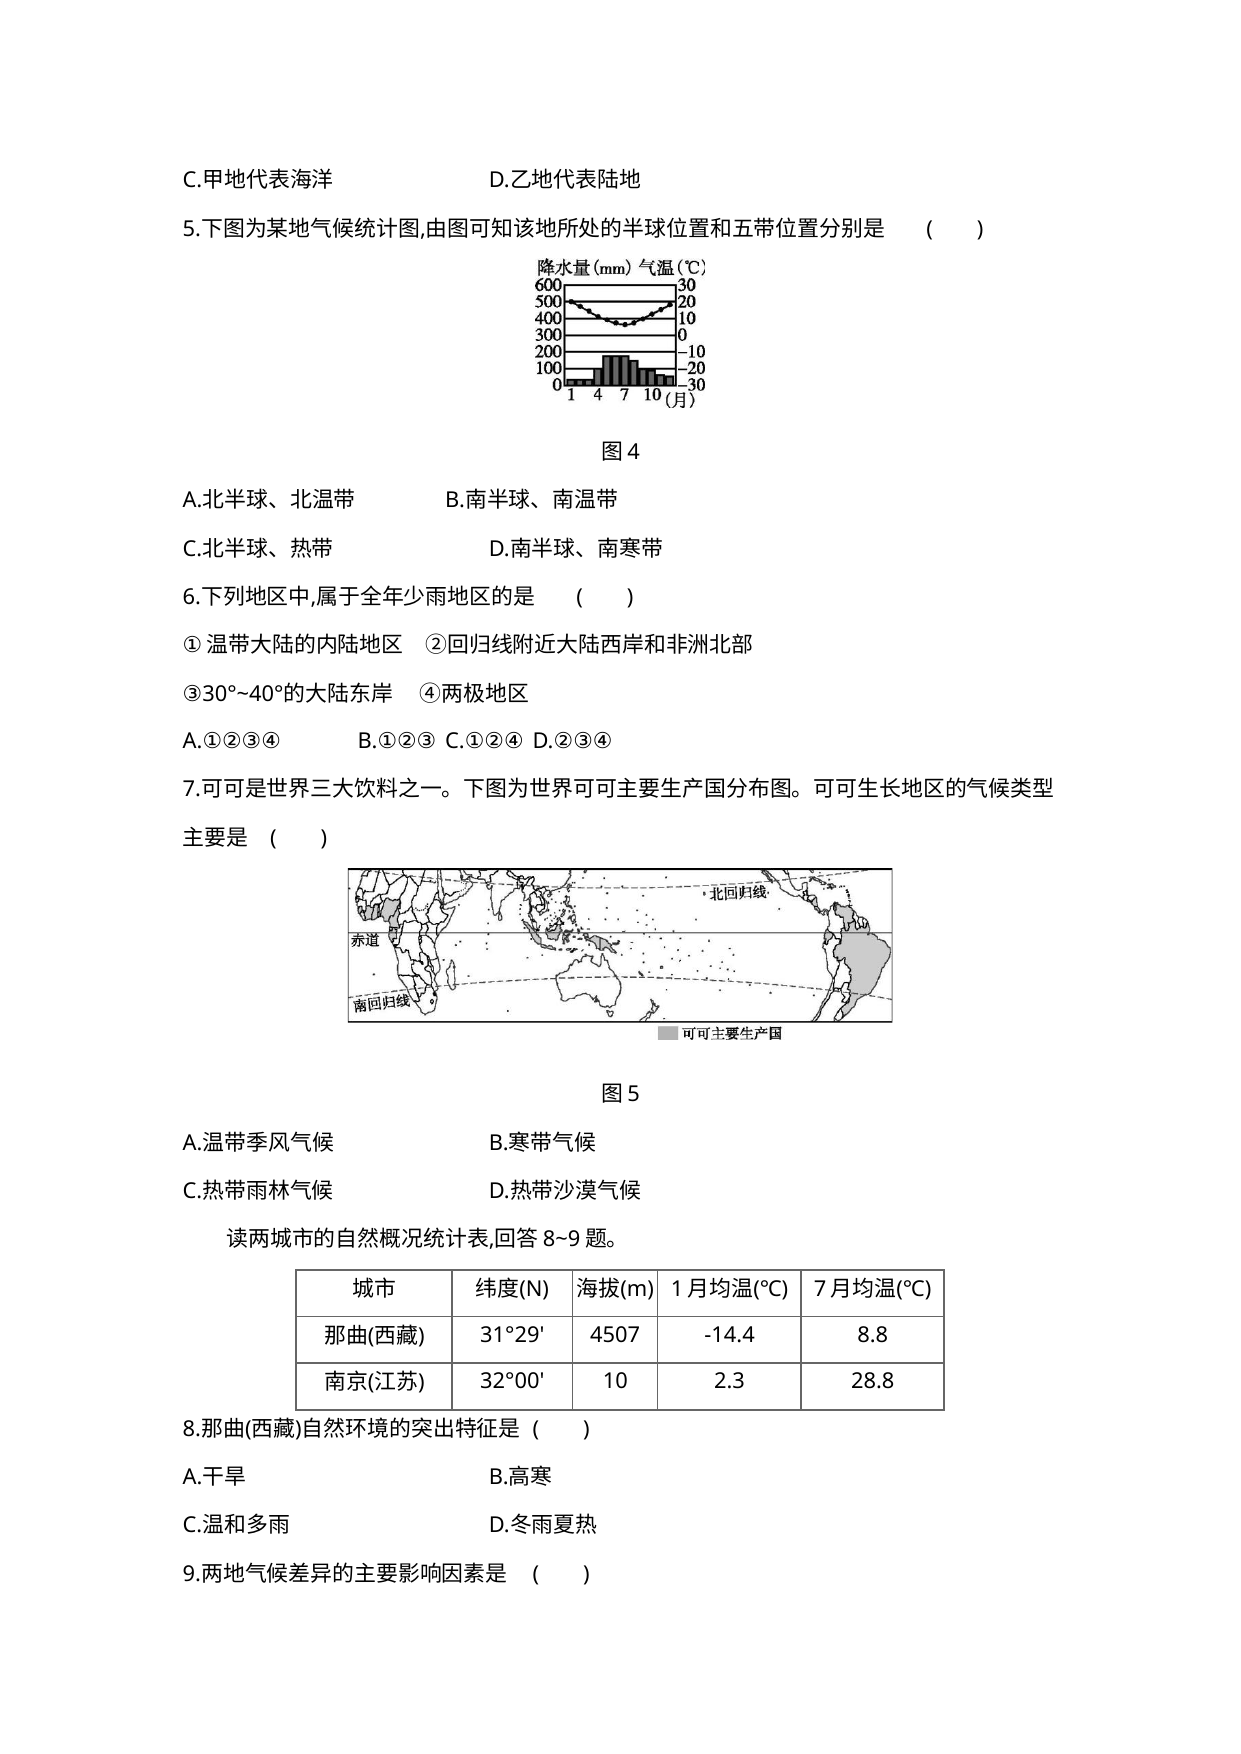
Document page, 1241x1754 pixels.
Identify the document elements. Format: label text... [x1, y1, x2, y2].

table_cell 4507 [573, 1317, 657, 1362]
text A.①②③④ B.①②③ C.①②④ D.②③④ [182, 724, 1058, 756]
text A.北半球、北温带 B.南半球、南温带 [182, 482, 1058, 514]
table_cell 32°00' [453, 1364, 572, 1409]
table_cell -14.4 [658, 1317, 800, 1362]
table_cell 2.3 [658, 1364, 800, 1409]
text 7.可可是世界三大饮料之一。下图为世界可可主要生产国分布图。可可生长地区的气候类型主要是 ( ) [182, 771, 1058, 852]
text 图5 [182, 1076, 1058, 1108]
picture [347, 868, 893, 1040]
text 读两城市的自然概况统计表,回答8~9题。 [182, 1221, 1058, 1253]
table_header 7月均温(℃) [802, 1271, 943, 1316]
table_header 1月均温(℃) [658, 1271, 800, 1316]
text C.甲地代表海洋 D.乙地代表陆地 [182, 162, 1058, 194]
table_cell 10 [573, 1364, 657, 1409]
picture [535, 258, 705, 408]
table_cell 8.8 [802, 1317, 943, 1362]
text 5.下图为某地气候统计图,由图可知该地所处的半球位置和五带位置分别是 ( ) [182, 210, 1058, 243]
text C.温和多雨 D.冬雨夏热 [182, 1507, 1058, 1539]
table_header 城市 [297, 1271, 451, 1316]
text 图4 [182, 434, 1058, 466]
text C.热带雨林气候 D.热带沙漠气候 [182, 1172, 1058, 1205]
text C.北半球、热带 D.南半球、南寒带 [182, 530, 1058, 563]
table_header 海拔(m) [573, 1271, 657, 1316]
text A.温带季风气候 B.寒带气候 [182, 1124, 1058, 1157]
table_cell 31°29' [453, 1317, 572, 1362]
table_cell 那曲(西藏) [297, 1317, 451, 1362]
text A.干旱 B.高寒 [182, 1459, 1058, 1491]
text ①温带大陆的内陆地区 ②回归线附近大陆西岸和非洲北部 [182, 627, 1058, 659]
table_header 纬度(N) [453, 1271, 572, 1316]
table_cell 28.8 [802, 1364, 943, 1409]
text ③30°~40°的大陆东岸 ④两极地区 [182, 675, 1058, 708]
table_cell 南京(江苏) [297, 1364, 451, 1409]
text 8.那曲(西藏)自然环境的突出特征是 ( ) [182, 1410, 1058, 1443]
text 9.两地气候差异的主要影响因素是 ( ) [182, 1555, 1058, 1588]
text 6.下列地区中,属于全年少雨地区的是 ( ) [182, 579, 1058, 611]
